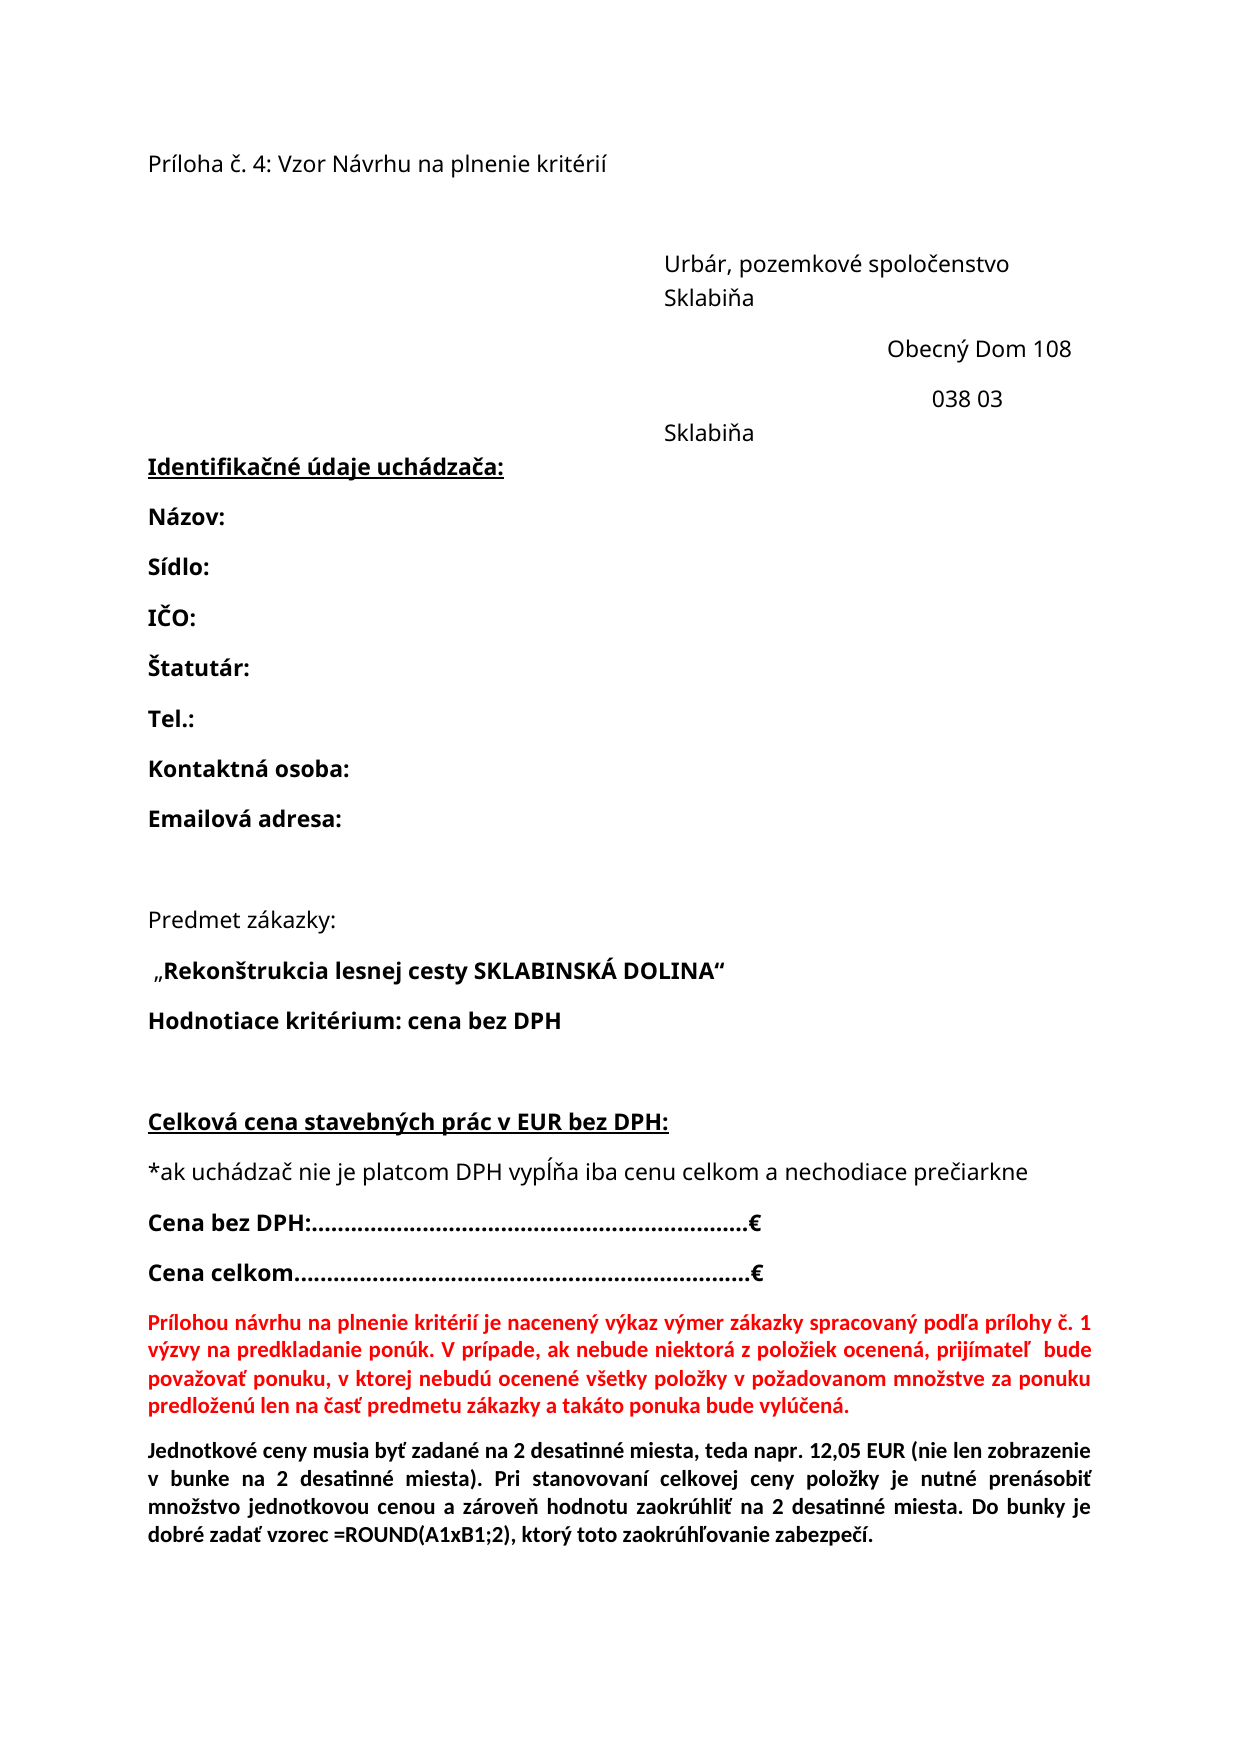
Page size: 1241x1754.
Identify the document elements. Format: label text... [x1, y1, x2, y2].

text Príloha č. 4: Vzor Návrhu na plnenie kritérií [148, 148, 1093, 179]
text Celková cena stavebných prác v EUR bez DPH: [148, 1106, 1093, 1137]
text IČO: [148, 602, 1093, 633]
text Prílohou návrhu na plnenie kritérií je nacenený výkaz výmer zákazky spracovaný podľa prílohy č. 1 výzvy na predkladanie ponúk. V prípade, ak nebude niektorá z položiek ocenená, prijímateľ bude považovať ponuku, v ktorej nebudú ocenené všetky položky v požadovanom množstve za ponuku predloženú len na časť predmetu zákazky a takáto ponuka bude vylúčená. [148, 1308, 1093, 1420]
text Identifikačné údaje uchádzača: [148, 451, 1093, 482]
text Hodnotiace kritérium: cena bez DPH [148, 1005, 1093, 1036]
text Jednotkové ceny musia byť zadané na 2 desatinné miesta, teda napr. 12,05 EUR (nie len zobrazenie v bunke na 2 desatinné miesta). Pri stanovovaní celkovej ceny položky je nutné prenásobiť množstvo jednotkovou cenou a zároveň hodnotu zaokrúhliť na 2 desatinné miesta. Do bunky je dobré zadať vzorec =ROUND(A1xB1;2), ktorý toto zaokrúhľovanie zabezpečí. [148, 1436, 1093, 1548]
text Sídlo: [148, 551, 1093, 583]
text 038 03 Sklabiňa [664, 383, 1093, 448]
text Cena bez DPH:...................................................................€ [148, 1207, 1093, 1238]
text *ak uchádzač nie je platcom DPH vypĺňa iba cenu celkom a nechodiace prečiarkne [148, 1156, 1093, 1188]
text Kontaktná osoba: [148, 753, 1093, 784]
text Urbár, pozemkové spoločenstvo Sklabiňa [664, 248, 1093, 313]
text Názov: [148, 501, 1093, 532]
text Štatutár: [148, 652, 1093, 683]
text „Rekonštrukcia lesnej cesty SKLABINSKÁ DOLINA“ [148, 955, 1093, 986]
text Emailová adresa: [148, 803, 1093, 835]
text Predmet zákazky: [148, 904, 1093, 936]
text Tel.: [148, 703, 1093, 734]
text Obecný Dom 108 [664, 333, 1093, 364]
text Cena celkom......................................................................€ [148, 1257, 1093, 1288]
